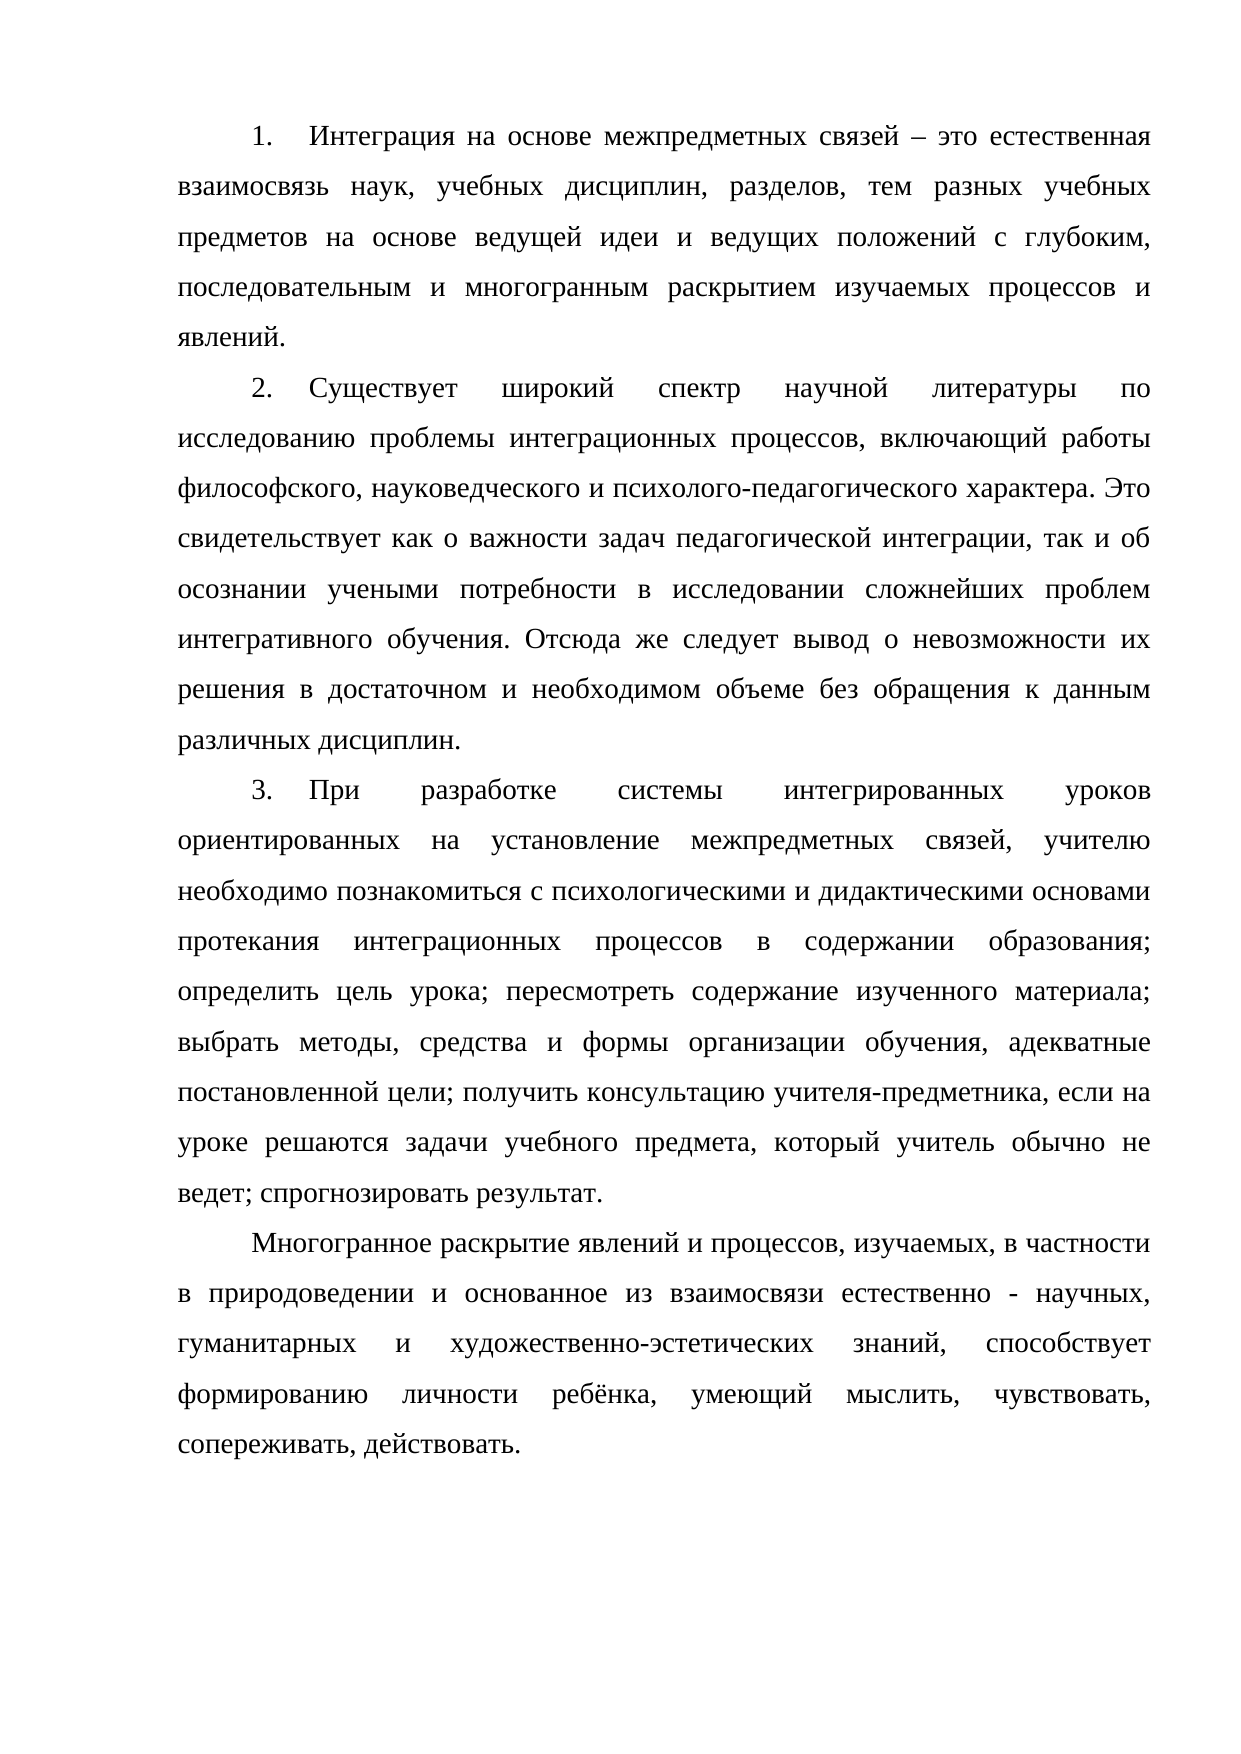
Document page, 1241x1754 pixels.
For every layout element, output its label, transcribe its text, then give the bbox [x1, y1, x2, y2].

list Существует широкий спектр научной литературы по исследованию проблемы интеграционных процессов, включающий работы философского, науковедческого и психолого-педагогического характера. Это свидетельствует как о важности задач педагогической интеграции, так и об осознании учеными потребности в исследовании сложнейших проблем интегративного обучения. Отсюда же следует вывод о невозможности их решения в достаточном и необходимом объеме без обращения к данным различных дисциплин. [177, 370, 1152, 755]
list При разработке системы интегрированных уроков ориентированных на установление межпредметных связей, учителю необходимо познакомиться с психологическими и дидактическими основами протекания интеграционных процессов в содержании образования; определить цель урока; пересмотреть содержание изученного материала; выбрать методы, средства и формы организации обучения, адекватные постановленной цели; получить консультацию учителя-предметника, если на уроке решаются задачи учебного предмета, который учитель обычно не ведет; спрогнозировать результат. [177, 772, 1152, 1208]
text Многогранное раскрытие явлений и процессов, изучаемых, в частности в природоведении и основанное из взаимосвязи естественно - научных, гуманитарных и художественно-эстетических знаний, способствует формированию личности ребёнка, умеющий мыслить, чувствовать, сопереживать, действовать. [177, 1225, 1152, 1460]
list Интеграция на основе межпредметных связей – это естественная взаимосвязь наук, учебных дисциплин, разделов, тем разных учебных предметов на основе ведущей идеи и ведущих положений с глубоким, последовательным и многогранным раскрытием изучаемых процессов и явлений. [177, 118, 1152, 353]
